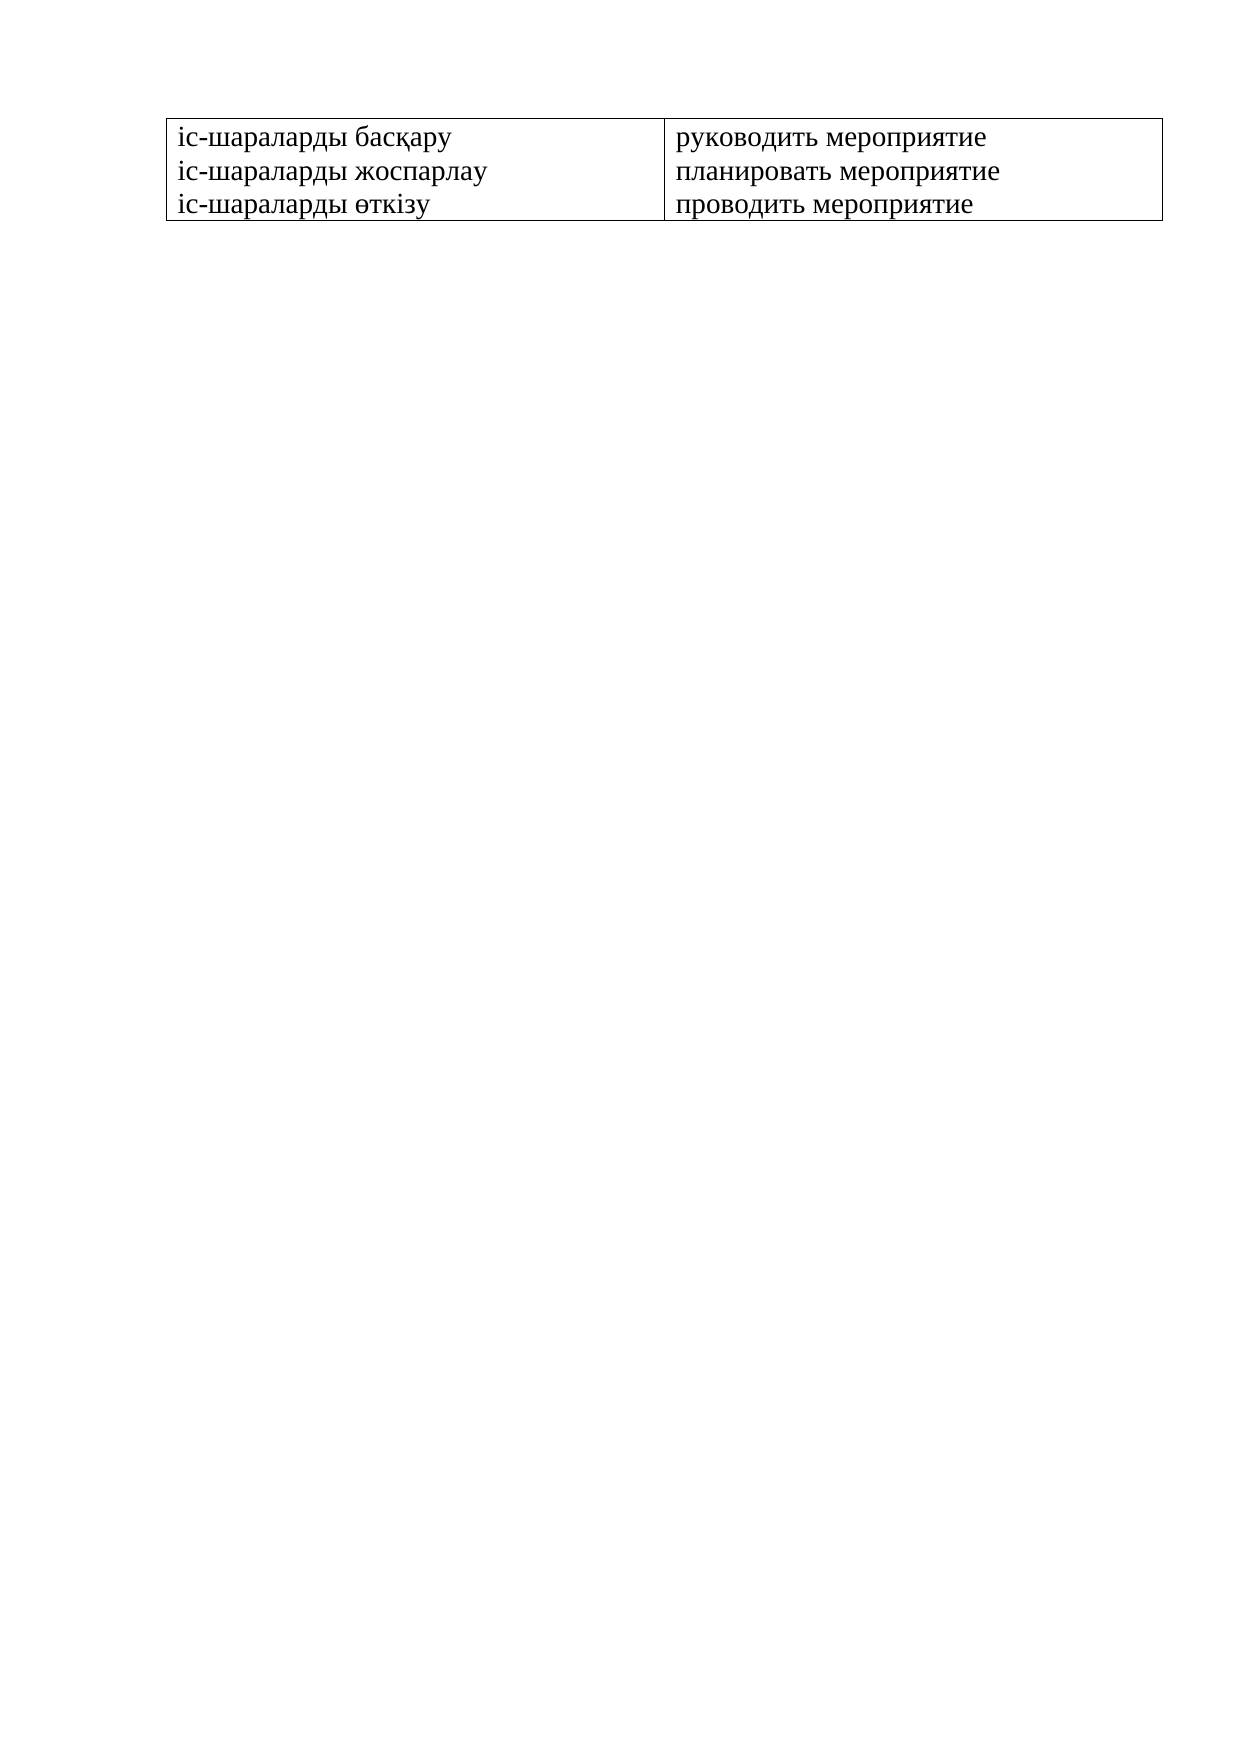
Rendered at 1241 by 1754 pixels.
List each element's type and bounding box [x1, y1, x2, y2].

table_cell [167, 119, 664, 220]
table_cell [665, 119, 1162, 220]
